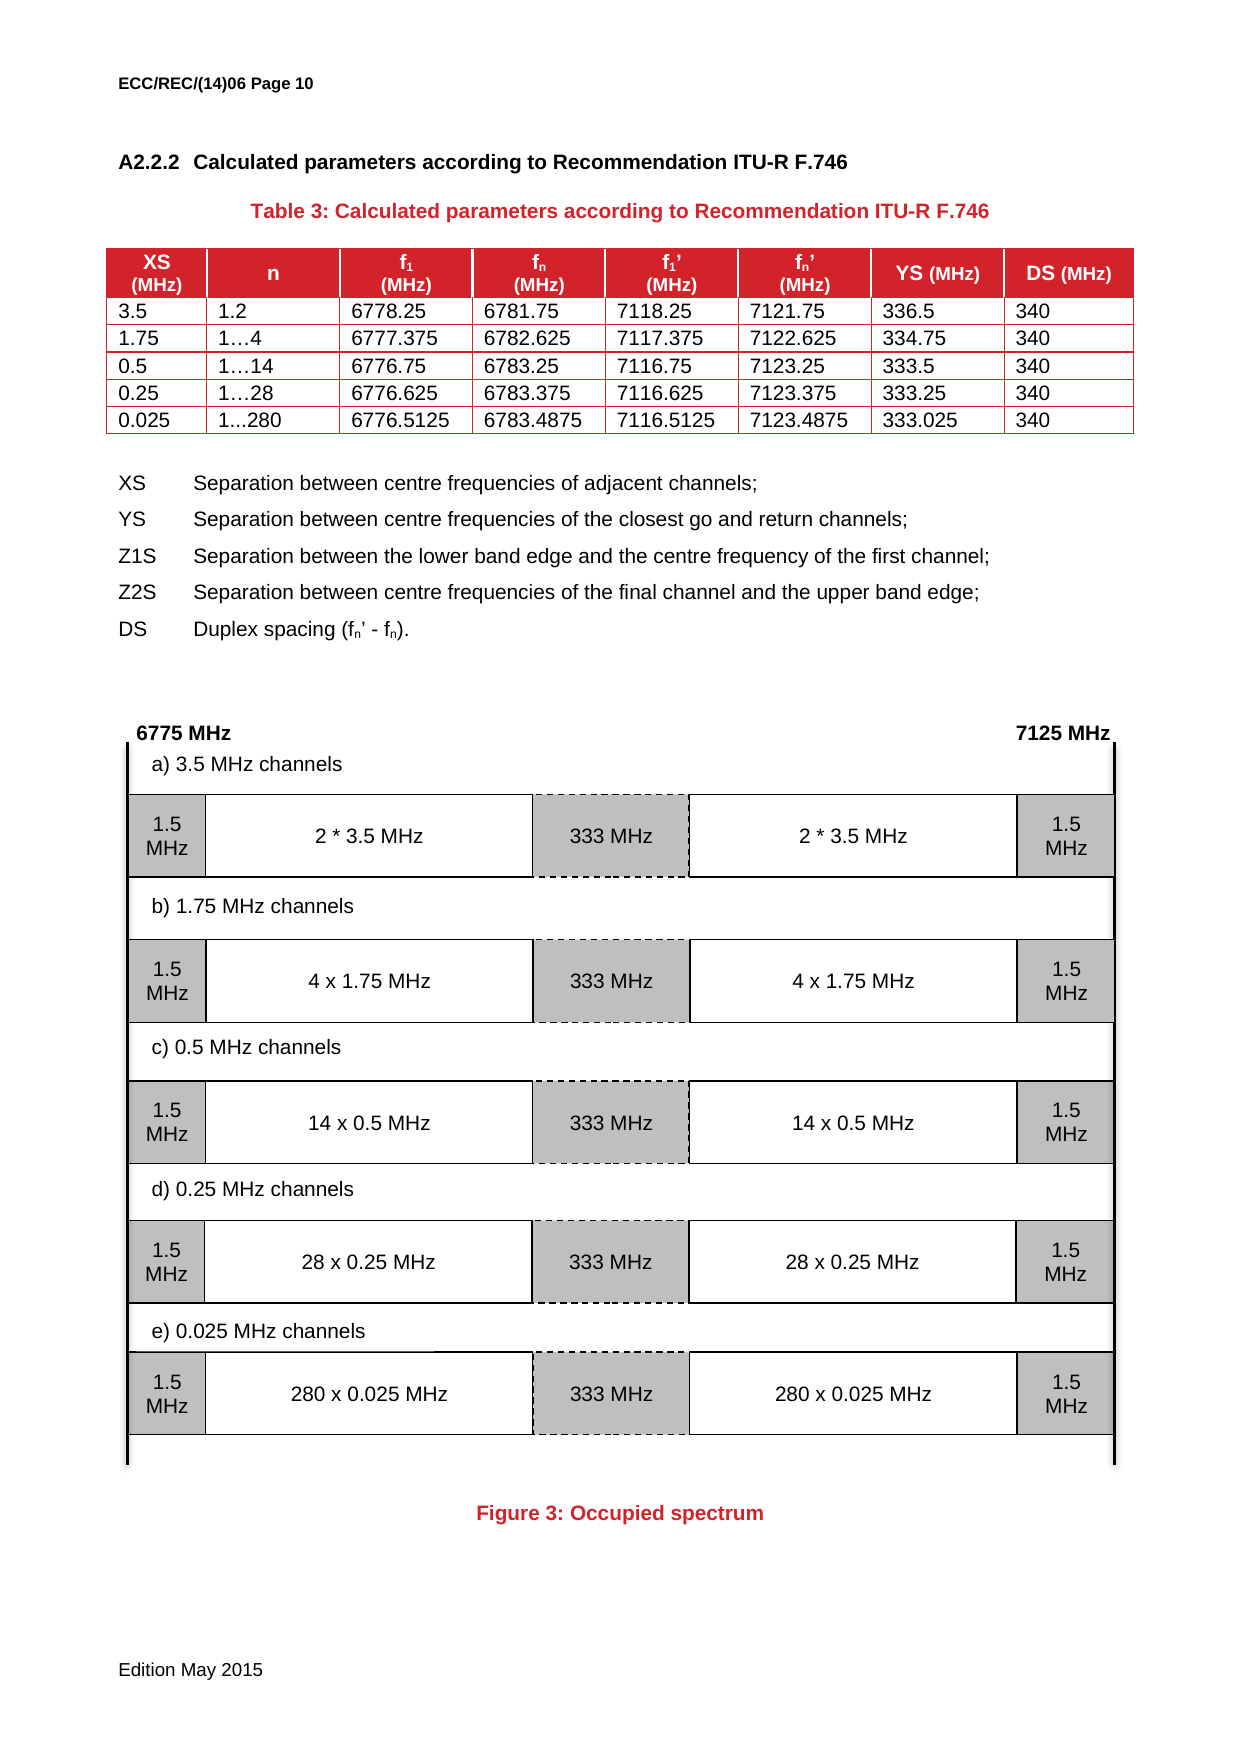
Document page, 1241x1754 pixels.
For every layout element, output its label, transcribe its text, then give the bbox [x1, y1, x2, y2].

text DS Duplex spacing (fn’ - fn). [118, 617, 1122, 641]
table_cell 7116.625 [606, 380, 738, 406]
table_header XS (MHz) [107, 249, 206, 297]
table_cell 7116.75 [606, 353, 738, 379]
table_cell 6777.375 [340, 325, 472, 351]
table_cell 6782.625 [473, 325, 605, 351]
table_header n [208, 249, 339, 297]
table_cell 1…14 [207, 353, 339, 379]
table_cell 340 [1005, 380, 1133, 406]
table_header DS (MHz) [1005, 249, 1133, 297]
table_cell 6783.4875 [473, 407, 605, 433]
text Z2S Separation between centre frequencies of the final channel and the upper band edge; [118, 580, 1122, 604]
table_cell 340 [1005, 407, 1133, 433]
table_header f1 (MHz) [341, 249, 471, 297]
table_header YS (MHz) [872, 249, 1003, 297]
table_cell 6783.375 [473, 380, 605, 406]
table_cell 333.025 [872, 407, 1004, 433]
table_cell 0.25 [107, 380, 206, 406]
table_cell 1.2 [207, 298, 339, 324]
table_header f1’ (MHz) [606, 249, 737, 297]
table_cell 333.25 [872, 380, 1004, 406]
table_cell 1...280 [207, 407, 339, 433]
table_cell 7121.75 [739, 298, 871, 324]
table_cell 334.75 [872, 325, 1004, 351]
table_cell 3.5 [107, 298, 206, 324]
table_cell 1…28 [207, 380, 339, 406]
table_header fn’ (MHz) [739, 249, 870, 297]
table_cell 6781.75 [473, 298, 605, 324]
table_cell 6778.25 [340, 298, 472, 324]
text XS Separation between centre frequencies of adjacent channels; [118, 471, 1122, 495]
table_cell 7123.25 [739, 353, 871, 379]
table_cell 6776.75 [340, 353, 472, 379]
table_cell 7117.375 [606, 325, 738, 351]
table_cell 7118.25 [606, 298, 738, 324]
text Table 3: Calculated parameters according to Recommendation ITU-R F.746 [118, 199, 1122, 223]
text Z1S Separation between the lower band edge and the centre frequency of the first channel; [118, 544, 1122, 568]
table_cell 7116.5125 [606, 407, 738, 433]
table_cell 336.5 [872, 298, 1004, 324]
table_cell 340 [1005, 325, 1133, 351]
title Occupied spectrum [118, 1501, 1122, 1525]
table_cell 1…4 [207, 325, 339, 351]
table_cell 6776.5125 [340, 407, 472, 433]
table_cell 7123.375 [739, 380, 871, 406]
table_cell 7122.625 [739, 325, 871, 351]
table_cell 6783.25 [473, 353, 605, 379]
table_cell 0.025 [107, 407, 206, 433]
table_header fn (MHz) [474, 249, 604, 297]
table_cell 333.5 [872, 353, 1004, 379]
table_cell 0.5 [107, 353, 206, 379]
table_cell 340 [1005, 353, 1133, 379]
table_cell 7123.4875 [739, 407, 871, 433]
table_cell 6776.625 [340, 380, 472, 406]
table_cell 1.75 [107, 325, 206, 351]
text YS Separation between centre frequencies of the closest go and return channels; [118, 507, 1122, 531]
subtitle Calculated parameters according to Recommendation ITU-R F.746 [118, 150, 1122, 174]
table_cell 340 [1005, 298, 1133, 324]
